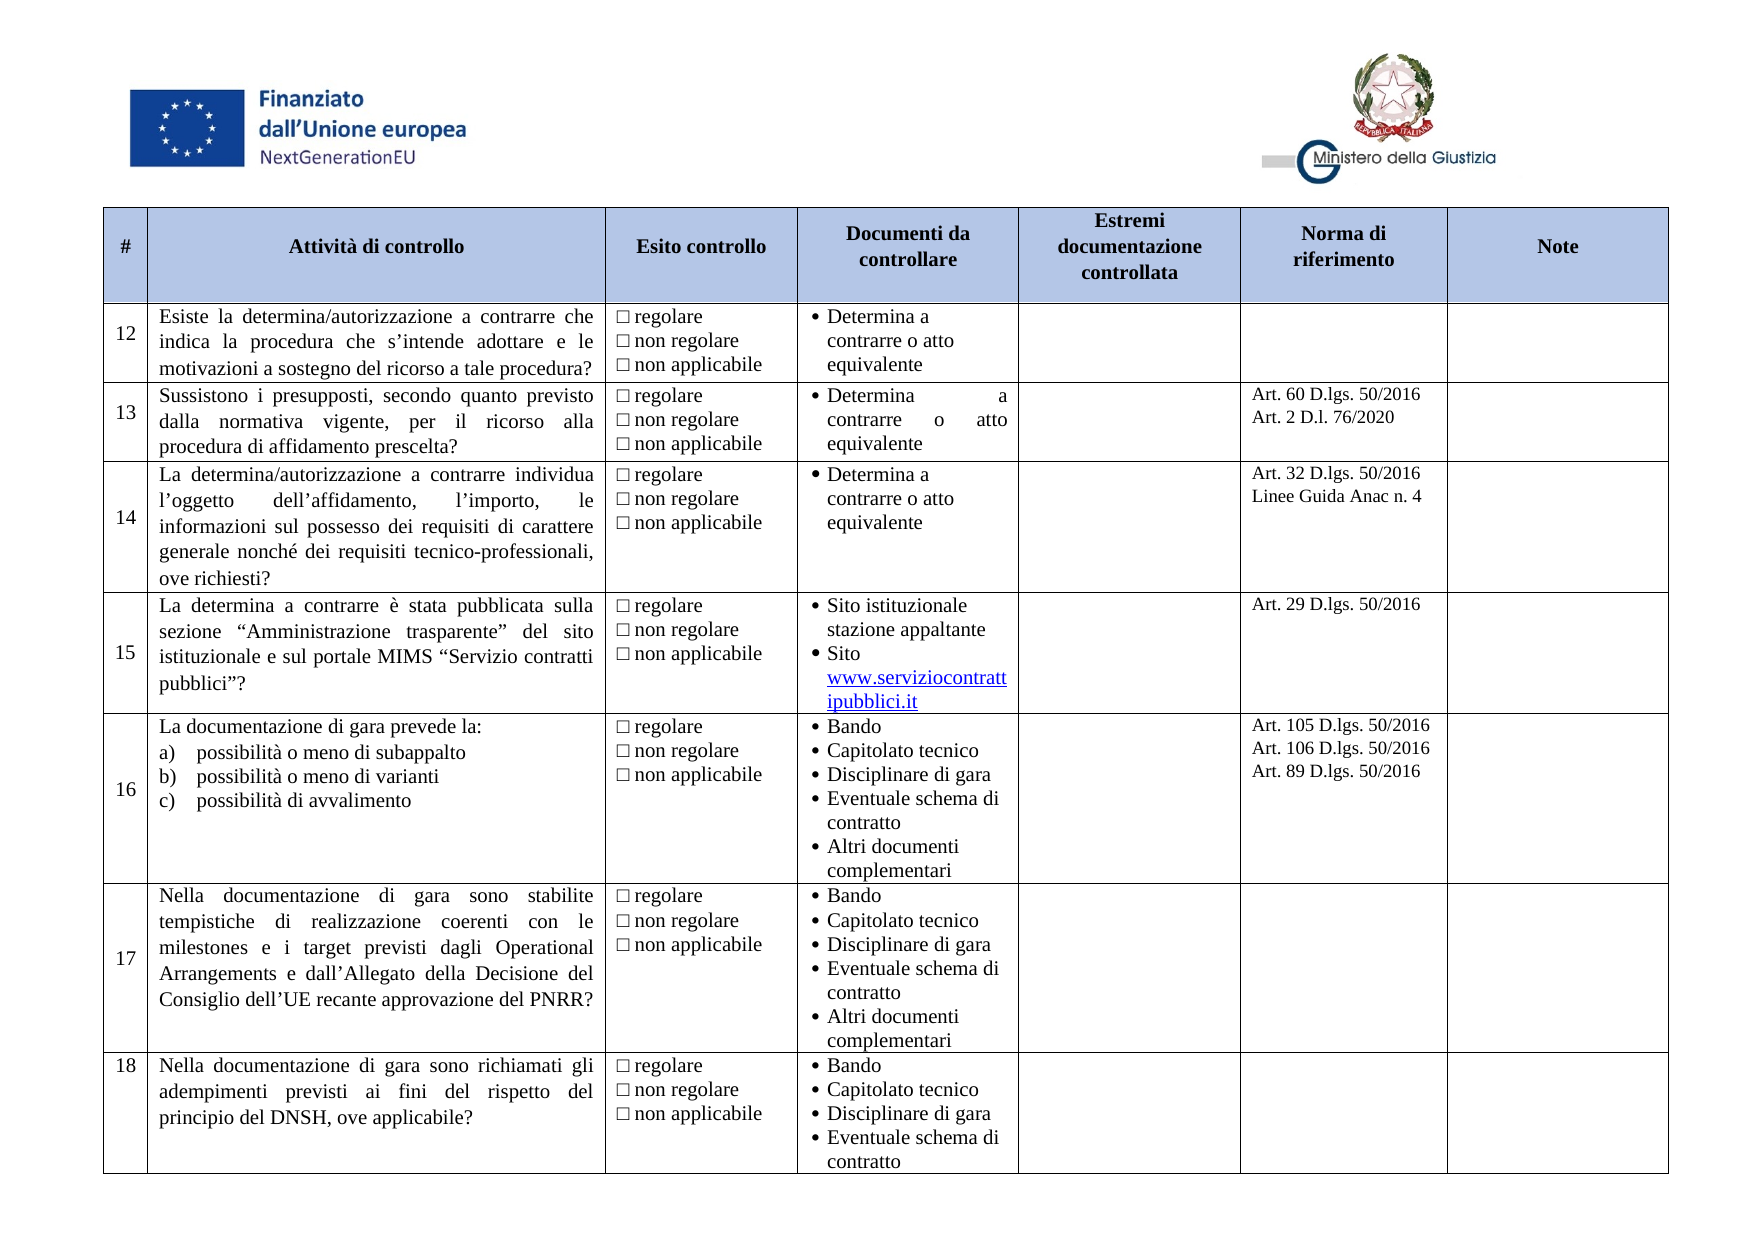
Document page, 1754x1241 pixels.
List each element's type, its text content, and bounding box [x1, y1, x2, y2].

table_cell □ regolare □ non regolare □ non applicabile [606, 462, 797, 592]
table_cell [1448, 714, 1668, 882]
table_cell □ regolare □ non regolare □ non applicabile [606, 884, 797, 1052]
table_cell [1448, 884, 1668, 1052]
table_cell Determina a contrarre o atto equivalente [798, 462, 1018, 592]
table_cell [1448, 593, 1668, 713]
table_header Norma di riferimento [1241, 208, 1447, 302]
table_cell [1241, 304, 1447, 382]
table_header # [104, 208, 147, 302]
table_cell [1019, 714, 1240, 882]
table_cell 18 [104, 1053, 147, 1173]
table_cell □ regolare □ non regolare □ non applicabile [606, 383, 797, 461]
table_cell [1448, 462, 1668, 592]
table_cell Art. 29 D.lgs. 50/2016 [1241, 593, 1447, 713]
table_cell □ regolare □ non regolare □ non applicabile [606, 304, 797, 382]
table_cell Determina a contrarre o atto equivalente [798, 304, 1018, 382]
table_cell Sito istituzionale stazione appaltante Sito www.serviziocontrattipubblici.it [798, 593, 1018, 713]
table_cell Determina a contrarre o atto equivalente [798, 383, 1018, 461]
table_cell [1019, 304, 1240, 382]
table_cell Nella documentazione di gara sono stabilite tempistiche di realizzazione coerenti con le milestones e i target previsti dagli Operational Arrangements e dall’Allegato della Decisione del Consiglio dell’UE recante approvazione del PNRR? [148, 884, 605, 1052]
table_cell [1448, 304, 1668, 382]
table_cell [1019, 593, 1240, 713]
table_cell 16 [104, 714, 147, 882]
table_cell □ regolare □ non regolare □ non applicabile [606, 593, 797, 713]
table_cell □ regolare □ non regolare □ non applicabile [606, 1053, 797, 1173]
table_cell [1019, 383, 1240, 461]
table_cell Sussistono i presupposti, secondo quanto previsto dalla normativa vigente, per il ricorso alla procedura di affidamento prescelta? [148, 383, 605, 461]
table_cell La documentazione di gara prevede la: possibilità o meno di subappalto possibilità o meno di varianti possibilità di avvalimento [148, 714, 605, 882]
picture [118, 80, 485, 177]
table_cell 15 [104, 593, 147, 713]
table_cell Bando Capitolato tecnico Disciplinare di gara Eventuale schema di contratto Altri documenti complementari [798, 1053, 1018, 1173]
picture [1199, 42, 1605, 207]
table_header Estremi documentazione controllata [1019, 208, 1240, 302]
table_cell Esiste la determina/autorizzazione a contrarre che indica la procedura che s’intende adottare e le motivazioni a sostegno del ricorso a tale procedura? [148, 304, 605, 382]
table_cell 12 [104, 304, 147, 382]
table_cell Art. 105 D.lgs. 50/2016 Art. 106 D.lgs. 50/2016 Art. 89 D.lgs. 50/2016 [1241, 714, 1447, 882]
table_cell La determina/autorizzazione a contrarre individua l’oggetto dell’affidamento, l’importo, le informazioni sul possesso dei requisiti di carattere generale nonché dei requisiti tecnico-professionali, ove richiesti? [148, 462, 605, 592]
table_header Documenti da controllare [798, 208, 1018, 302]
table_cell [1448, 383, 1668, 461]
table_cell Bando Capitolato tecnico Disciplinare di gara Eventuale schema di contratto Altri documenti complementari [798, 714, 1018, 882]
table_cell [1019, 884, 1240, 1052]
table_cell 17 [104, 884, 147, 1052]
table_cell □ regolare □ non regolare □ non applicabile [606, 714, 797, 882]
table_cell [1241, 1053, 1447, 1173]
table_header Note [1448, 208, 1668, 302]
table_cell Art. 60 D.lgs. 50/2016 Art. 2 D.l. 76/2020 [1241, 383, 1447, 461]
table_cell Nella documentazione di gara sono richiamati gli adempimenti previsti ai fini del rispetto del principio del DNSH, ove applicabile? [148, 1053, 605, 1173]
table_cell [1241, 884, 1447, 1052]
table_header Attività di controllo [148, 208, 605, 302]
table_header Esito controllo [606, 208, 797, 302]
table_cell [1448, 1053, 1668, 1173]
table_cell [1019, 1053, 1240, 1173]
table_cell Art. 32 D.lgs. 50/2016 Linee Guida Anac n. 4 [1241, 462, 1447, 592]
table_cell 13 [104, 383, 147, 461]
table_cell Bando Capitolato tecnico Disciplinare di gara Eventuale schema di contratto Altri documenti complementari [798, 884, 1018, 1052]
table_cell La determina a contrarre è stata pubblicata sulla sezione “Amministrazione trasparente” del sito istituzionale e sul portale MIMS “Servizio contratti pubblici”? [148, 593, 605, 713]
table_cell 14 [104, 462, 147, 592]
table_cell [1019, 462, 1240, 592]
